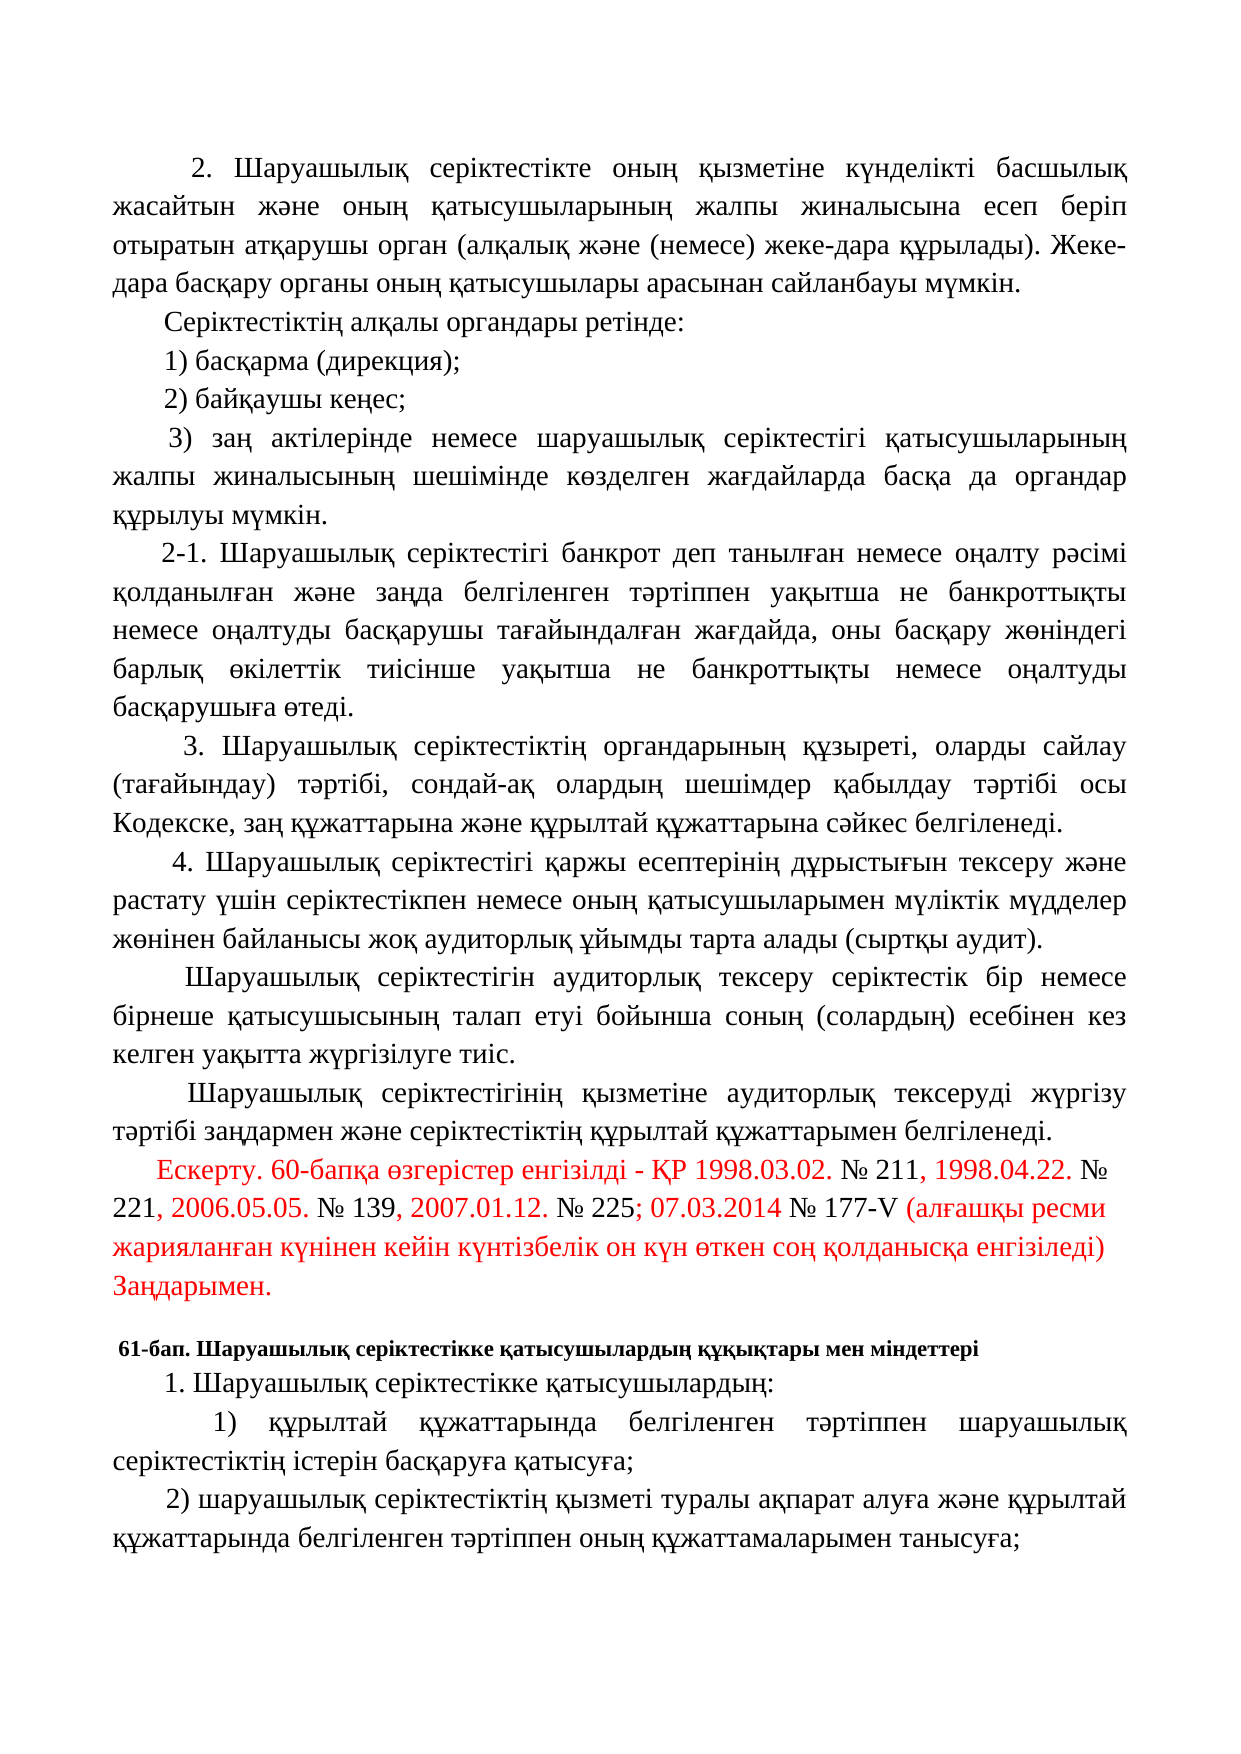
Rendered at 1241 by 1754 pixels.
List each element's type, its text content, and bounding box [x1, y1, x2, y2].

text 2) шаруашылық серiктестiктiң қызметi туралы ақпарат алуға және құрылтай құжаттарында белгiленген тәртiппен оның құжаттамаларымен танысуға; [112, 1481, 1128, 1553]
text 1. Шаруашылық серiктестiкке қатысушылардың: [112, 1366, 1128, 1399]
text 2) байқаушы кеңес; [112, 381, 1128, 415]
text Шаруашылық серiктестiгiн аудиторлық тексеру серiктестiк бiр немесе бiрнеше қатысушысының талап етуi бойынша соның (солардың) есебiнен кез келген уақытта жүргiзiлуге тиiс. [112, 959, 1128, 1070]
text Ескерту. 60-бапқа өзгерістер енгізілді - ҚР 1998.03.02. № 211, 1998.04.22. № 221, 2006.05.05. № 139, 2007.01.12. № 225; 07.03.2014 № 177-V (алғашқы ресми жарияланған күнінен кейін күнтізбелік он күн өткен соң қолданысқа енгізіледі) Заңдарымен. [112, 1152, 1128, 1331]
text 3. Шаруашылық серiктестiктiң органдарының құзыретi, оларды сайлау (тағайындау) тәртiбi, сондай-ақ олардың шешiмдер қабылдау тәртiбi осы Кодекске, заң құжаттарына және құрылтай құжаттарына сәйкес белгiленедi. [112, 728, 1128, 839]
text 1) басқарма (дирекция); [112, 343, 1128, 376]
text 1) құрылтай құжаттарында белгiленген тәртiппен шаруашылық серiктестiктiң iстерiн басқаруға қатысуға; [112, 1404, 1128, 1476]
text Серiктестiктiң алқалы органдары ретiнде: [112, 304, 1128, 338]
text 3) заң актiлерiнде немесе шаруашылық серiктестiгi қатысушыларының жалпы жиналысының шешiмiнде көзделген жағдайларда басқа да органдар құрылуы мүмкiн. [112, 420, 1128, 530]
text 4. Шаруашылық серiктестiгi қаржы есептерiнiң дұрыстығын тексеру және растату үшiн серiктестiкпен немесе оның қатысушыларымен мүлiктiк мүдделер жөнiнен байланысы жоқ аудиторлық ұйымды тарта алады (сыртқы аудит). [112, 844, 1128, 954]
text Шаруашылық серiктестiгiнiң қызметiне аудиторлық тексерудi жүргiзу тәртiбi заңдармен және серiктестiктiң құрылтай құжаттарымен белгiленедi. [112, 1075, 1128, 1147]
text 61-бап. Шаруашылық серiктестiкке қатысушылардың құқықтары мен мiндеттерi [112, 1335, 1128, 1362]
text 2. Шаруашылық серiктестiкте оның қызметiне күнделiктi басшылық жасайтын және оның қатысушыларының жалпы жиналысына есеп берiп отыратын атқарушы орган (алқалық және (немесе) жеке-дара құрылады). Жеке-дара басқару органы оның қатысушылары арасынан сайланбауы мүмкiн. [112, 150, 1128, 299]
text 2-1. Шаруашылық серіктестігі банкрот деп танылған немесе оңалту рәсімі қолданылған және заңда белгіленген тәртіппен уақытша не банкроттықты немесе оңалтуды басқарушы тағайындалған жағдайда, оны басқару жөніндегі барлық өкілеттік тиісінше уақытша не банкроттықты немесе оңалтуды басқарушыға өтеді. [112, 535, 1128, 723]
